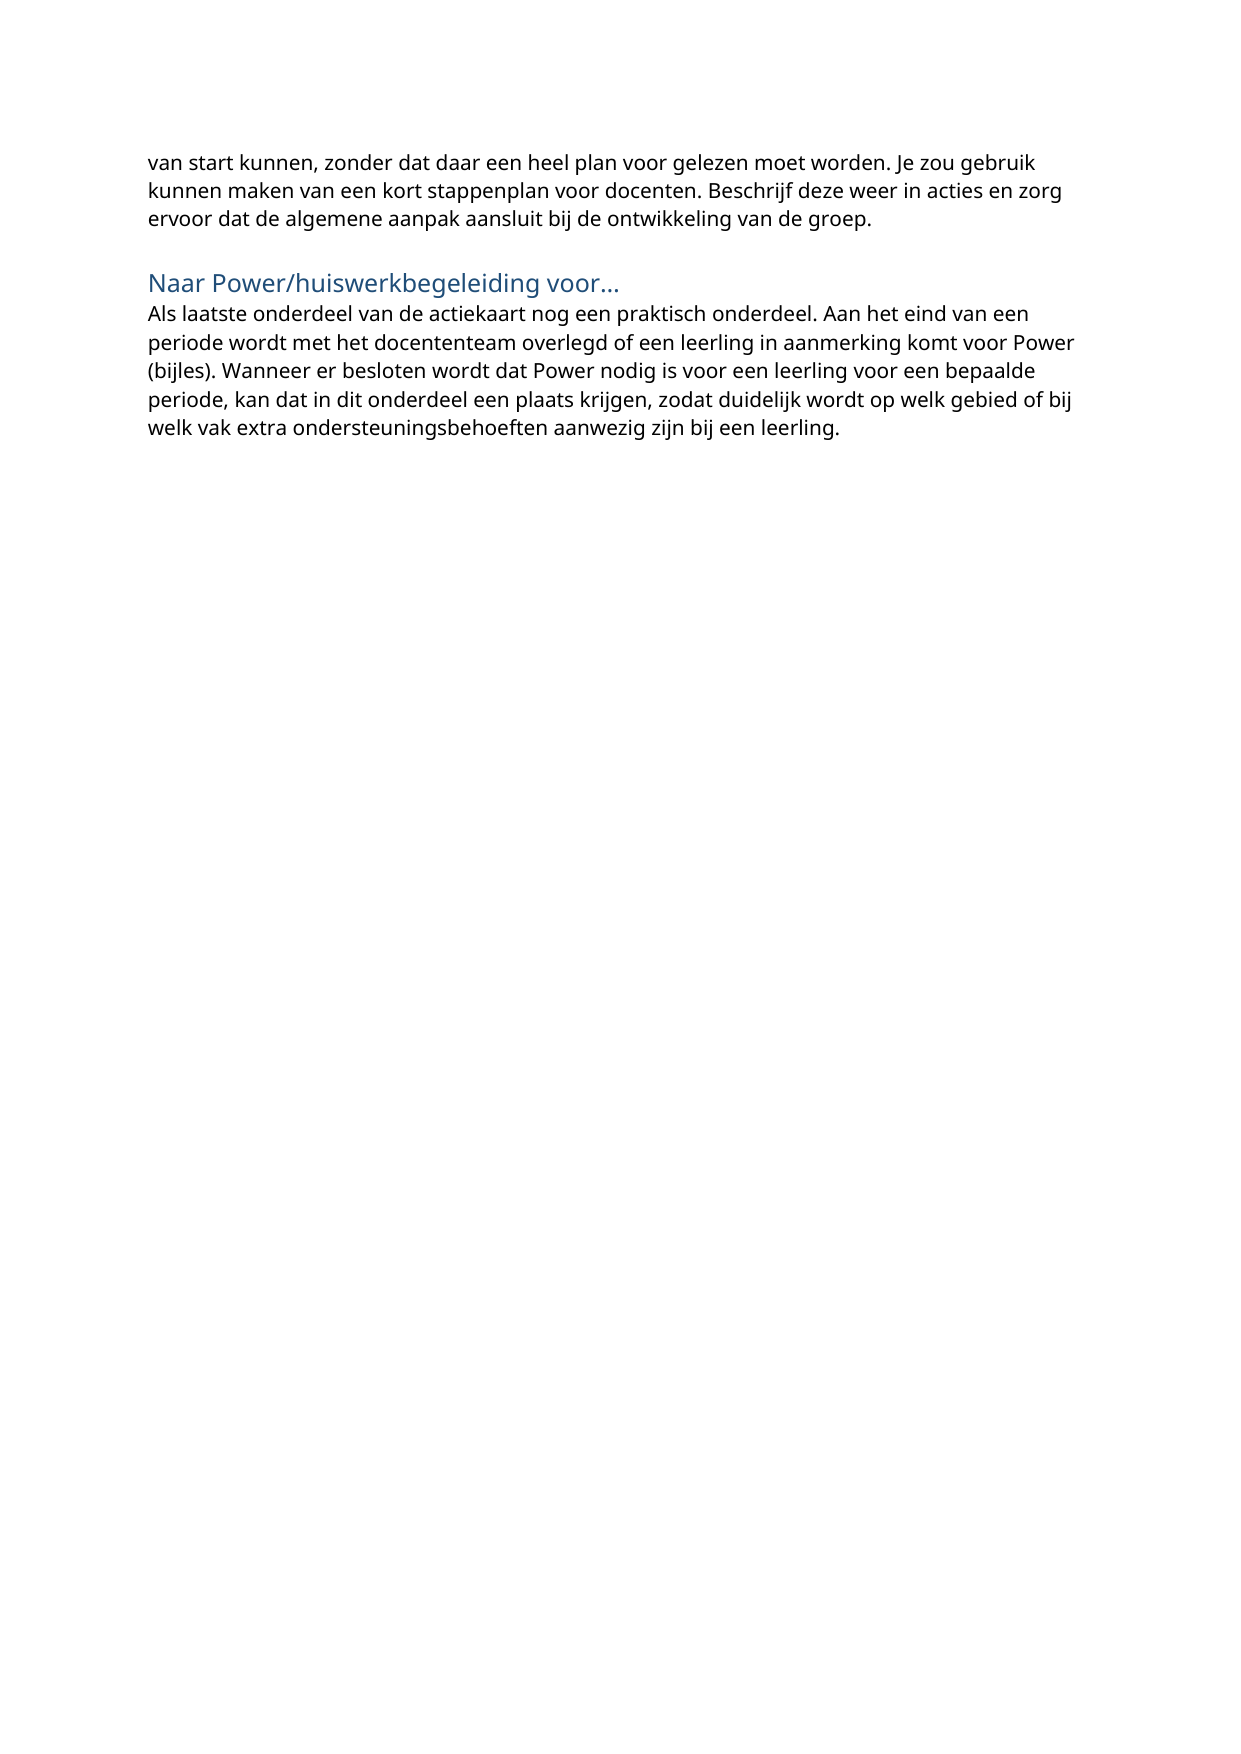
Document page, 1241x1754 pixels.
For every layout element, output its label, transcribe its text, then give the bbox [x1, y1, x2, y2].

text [148, 148, 1093, 233]
subtitle Naar Power/huiswerkbegeleiding voor… [148, 266, 1093, 299]
text Als laatste onderdeel van de actiekaart nog een praktisch onderdeel. Aan het eind van een periode wordt met het docententeam overlegd of een leerling in aanmerking komt voor Power (bijles). Wanneer er besloten wordt dat Power nodig is voor een leerling voor een bepaalde periode, kan dat in dit onderdeel een plaats krijgen, zodat duidelijk wordt op welk gebied of bij welk vak extra ondersteuningsbehoeften aanwezig zijn bij een leerling. [148, 299, 1093, 442]
